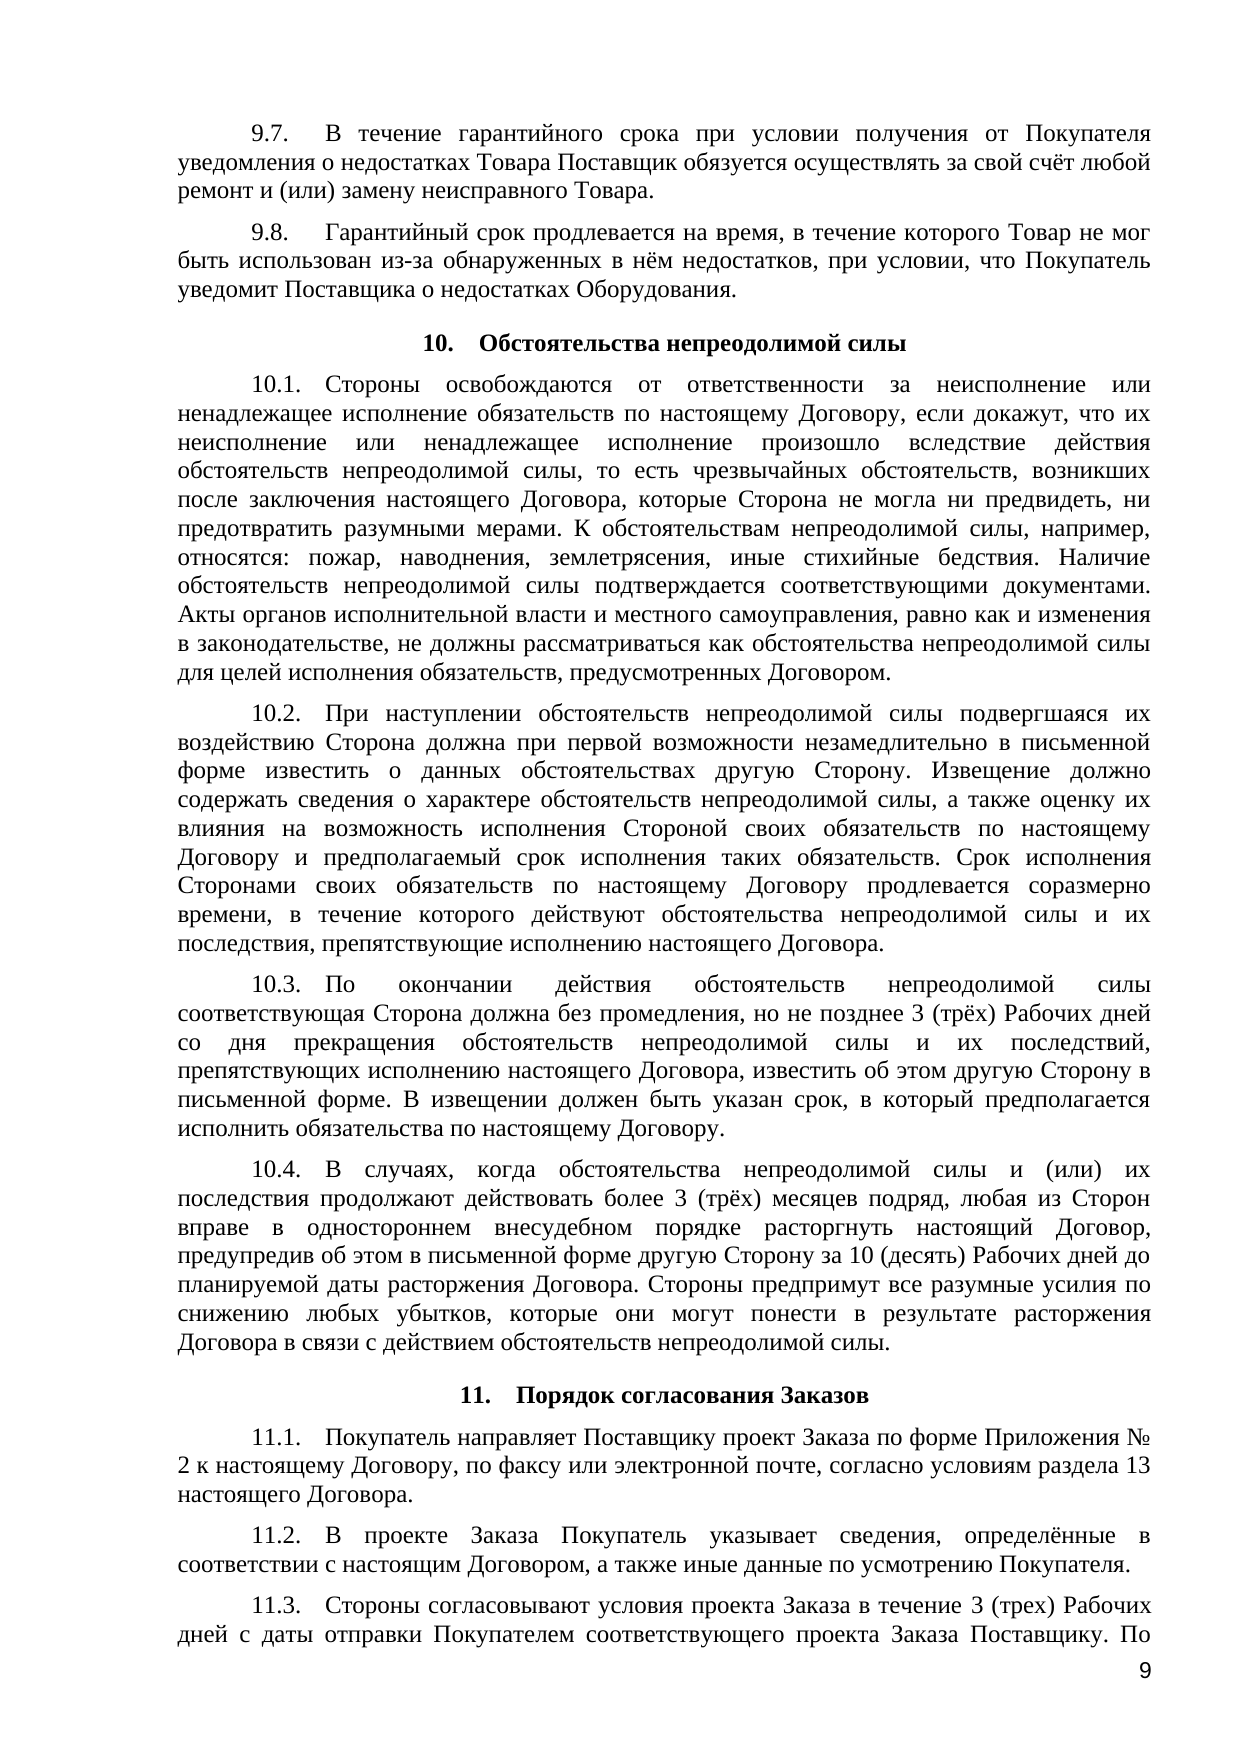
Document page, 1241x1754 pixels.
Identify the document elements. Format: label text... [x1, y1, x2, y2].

text 9.8. Гарантийный срок продлевается на время, в течение которого Товар не мог быть использован из-за обнаруженных в нём недостатков, при условии, что Покупатель уведомит Поставщика о недостатках Оборудования. [177, 217, 1152, 303]
list В случаях, когда обстоятельства непреодолимой силы и (или) их последствия продолжают действовать более 3 (трёх) месяцев подряд, любая из Сторон вправе в одностороннем внесудебном порядке расторгнуть настоящий Договор, предупредив об этом в письменной форме другую Сторону за 10 (десять) Рабочих дней до планируемой даты расторжения Договора. Стороны предпримут все разумные усилия по снижению любых убытков, которые они могут понести в результате расторжения Договора в связи с действием обстоятельств непреодолимой силы. [177, 1154, 1152, 1356]
list Порядок согласования Заказов [177, 1381, 1152, 1409]
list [177, 1591, 1152, 1648]
text 9.7. В течение гарантийного срока при условии получения от Покупателя уведомления о недостатках Товара Поставщик обязуется осуществлять за свой счёт любой ремонт и (или) замену неисправного Товара. [177, 118, 1152, 204]
list Покупатель направляет Поставщику проект Заказа по форме Приложения № 2 к настоящему Договору, по факсу или электронной почте, согласно условиям раздела 13 настоящего Договора. [177, 1422, 1152, 1508]
list В проекте Заказа Покупатель указывает сведения, определённые в соответствии с настоящим Договором, а также иные данные по усмотрению Покупателя. [177, 1521, 1152, 1578]
list По окончании действия обстоятельств непреодолимой силы соответствующая Сторона должна без промедления, но не позднее 3 (трёх) Рабочих дней со дня прекращения обстоятельств непреодолимой силы и их последствий, препятствующих исполнению настоящего Договора, известить об этом другую Сторону в письменной форме. В извещении должен быть указан срок, в который предполагается исполнить обязательства по настоящему Договору. [177, 969, 1152, 1142]
list При наступлении обстоятельств непреодолимой силы подвергшаяся их воздействию Сторона должна при первой возможности незамедлительно в письменной форме известить о данных обстоятельствах другую Сторону. Извещение должно содержать сведения о характере обстоятельств непреодолимой силы, а также оценку их влияния на возможность исполнения Стороной своих обязательств по настоящему Договору и предполагаемый срок исполнения таких обязательств. Срок исполнения Сторонами своих обязательств по настоящему Договору продлевается соразмерно времени, в течение которого действуют обстоятельства непреодолимой силы и их последствия, препятствующие исполнению настоящего Договора. [177, 698, 1152, 957]
list Обстоятельства непреодолимой силы [177, 328, 1152, 357]
list Стороны освобождаются от ответственности за неисполнение или ненадлежащее исполнение обязательств по настоящему Договору, если докажут, что их неисполнение или ненадлежащее исполнение произошло вследствие действия обстоятельств непреодолимой силы, то есть чрезвычайных обстоятельств, возникших после заключения настоящего Договора, которые Сторона не могла ни предвидеть, ни предотвратить разумными мерами. К обстоятельствам непреодолимой силы, например, относятся: пожар, наводнения, землетрясения, иные стихийные бедствия. Наличие обстоятельств непреодолимой силы подтверждается соответствующими документами. Акты органов исполнительной власти и местного самоуправления, равно как и изменения в законодательстве, не должны рассматриваться как обстоятельства непреодолимой силы для целей исполнения обязательств, предусмотренных Договором. [177, 369, 1152, 686]
